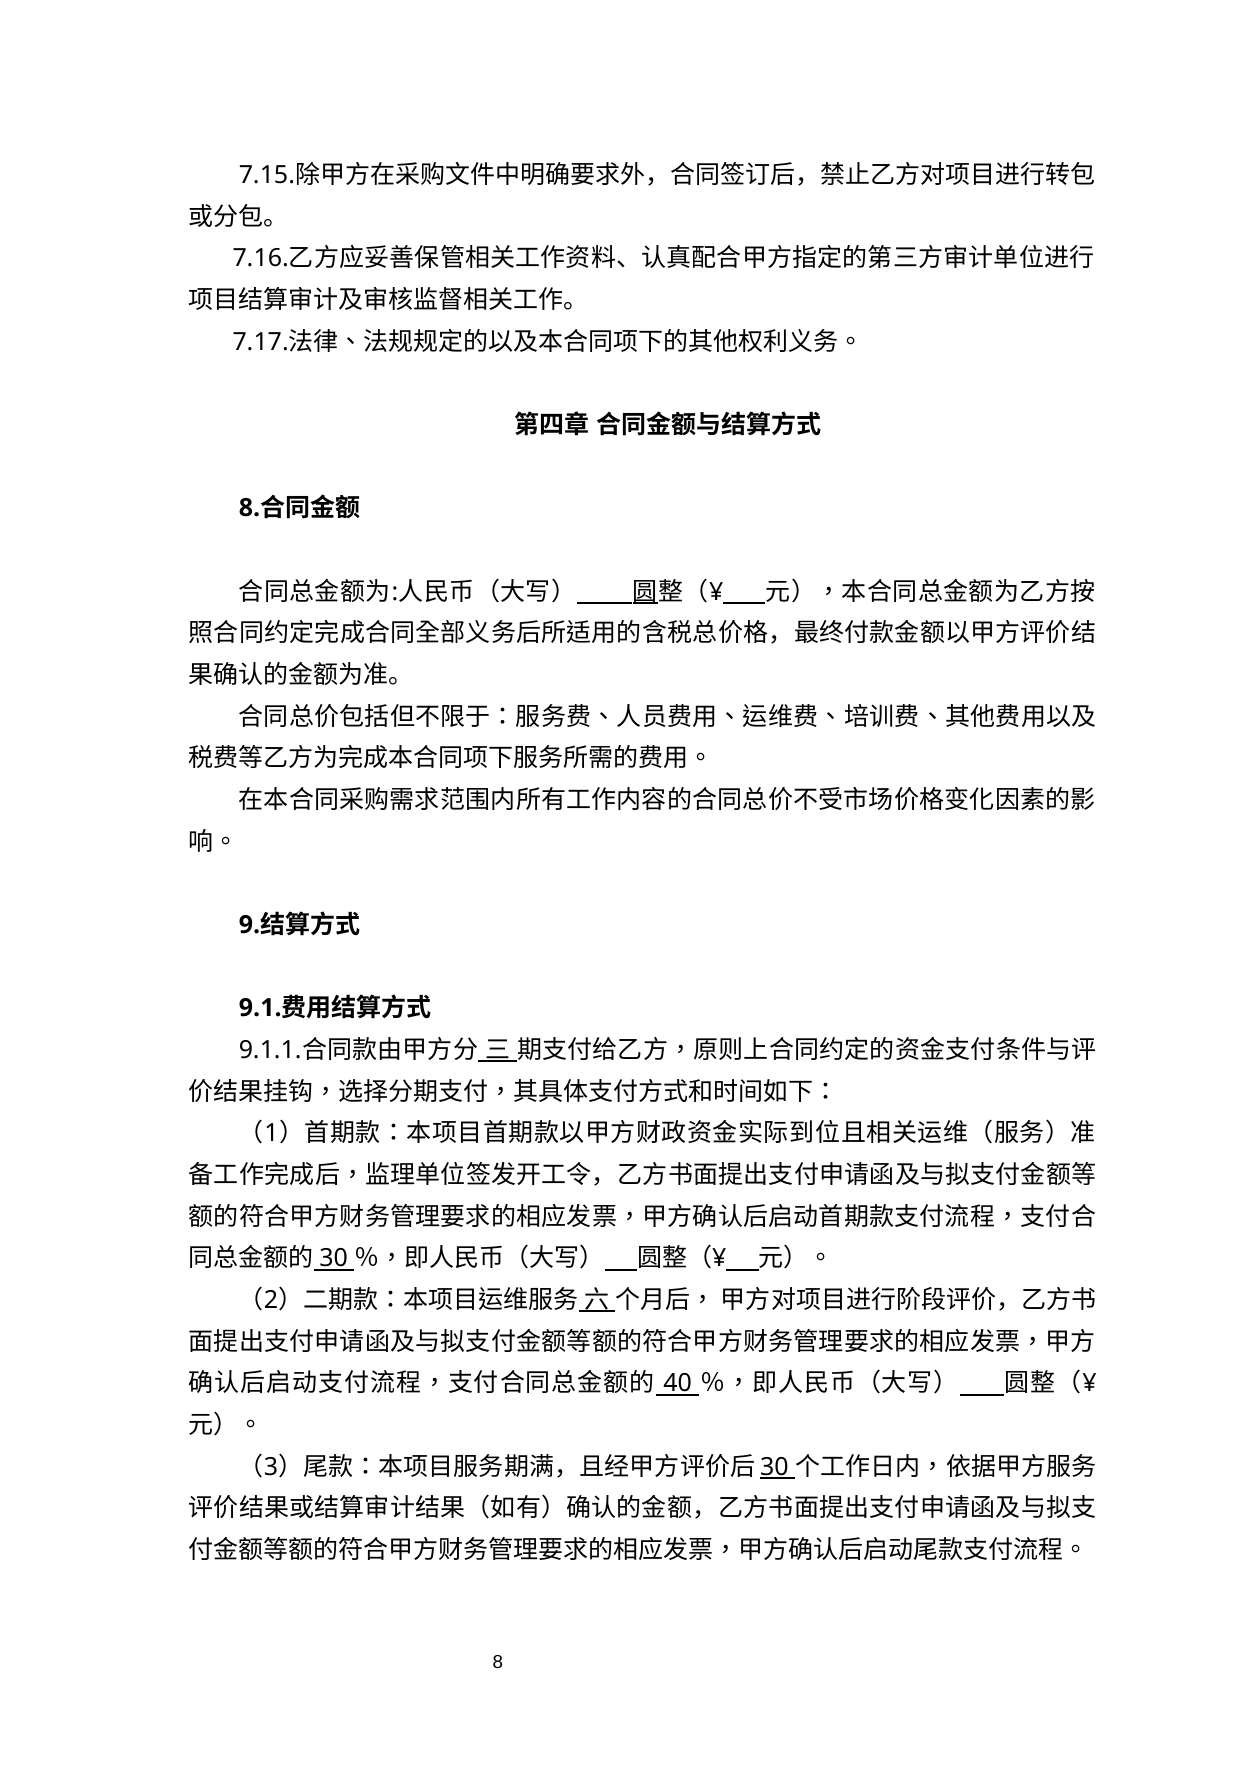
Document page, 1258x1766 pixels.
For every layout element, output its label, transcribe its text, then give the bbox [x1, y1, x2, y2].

text 7.15.除甲方在采购文件中明确要求外，合同签订后，禁止乙方对项目进行转包或分包。 [188, 150, 1096, 233]
text 8.合同金额 [188, 483, 1096, 525]
text 9.结算方式 [188, 900, 1096, 942]
text 9.1.费用结算方式 [188, 983, 1096, 1025]
text （1）首期款：本项目首期款以甲方财政资金实际到位且相关运维（服务）准备工作完成后，监理单位签发开工令，乙方书面提出支付申请函及与拟支付金额等额的符合甲方财务管理要求的相应发票，甲方确认后启动首期款支付流程，支付合同总金额的 30 ％，即人民币（大写） 圆整（¥ 元）。 [188, 1108, 1096, 1275]
text 合同总价包括但不限于：服务费、人员费用、运维费、培训费、其他费用以及税费等乙方为完成本合同项下服务所需的费用。 [188, 692, 1096, 775]
text （3）尾款：本项目服务期满，且经甲方评价后30 个工作日内，依据甲方服务评价结果或结算审计结果（如有）确认的金额，乙方书面提出支付申请函及与拟支付金额等额的符合甲方财务管理要求的相应发票，甲方确认后启动尾款支付流程。 [188, 1442, 1096, 1567]
text 第四章 合同金额与结算方式 [188, 400, 1096, 442]
text （2）二期款：本项目运维服务 六 个月后， 甲方对项目进行阶段评价，乙方书面提出支付申请函及与拟支付金额等额的符合甲方财务管理要求的相应发票，甲方确认后启动支付流程，支付合同总金额的 40 ％，即人民币（大写） 圆整（¥ 元）。 [188, 1275, 1096, 1442]
text 9.1.1.合同款由甲方分 三 期支付给乙方，原则上合同约定的资金支付条件与评价结果挂钩，选择分期支付，其具体支付方式和时间如下： [188, 1025, 1096, 1108]
text 7.16.乙方应妥善保管相关工作资料、认真配合甲方指定的第三方审计单位进行项目结算审计及审核监督相关工作。 [188, 233, 1096, 317]
text 合同总金额为:人民币（大写） 圆整（¥ 元），本合同总金额为乙方按照合同约定完成合同全部义务后所适用的含税总价格，最终付款金额以甲方评价结果确认的金额为准。 [188, 567, 1096, 692]
text 7.17.法律、法规规定的以及本合同项下的其他权利义务。 [188, 317, 1096, 358]
text 在本合同采购需求范围内所有工作内容的合同总价不受市场价格变化因素的影响。 [188, 775, 1096, 858]
